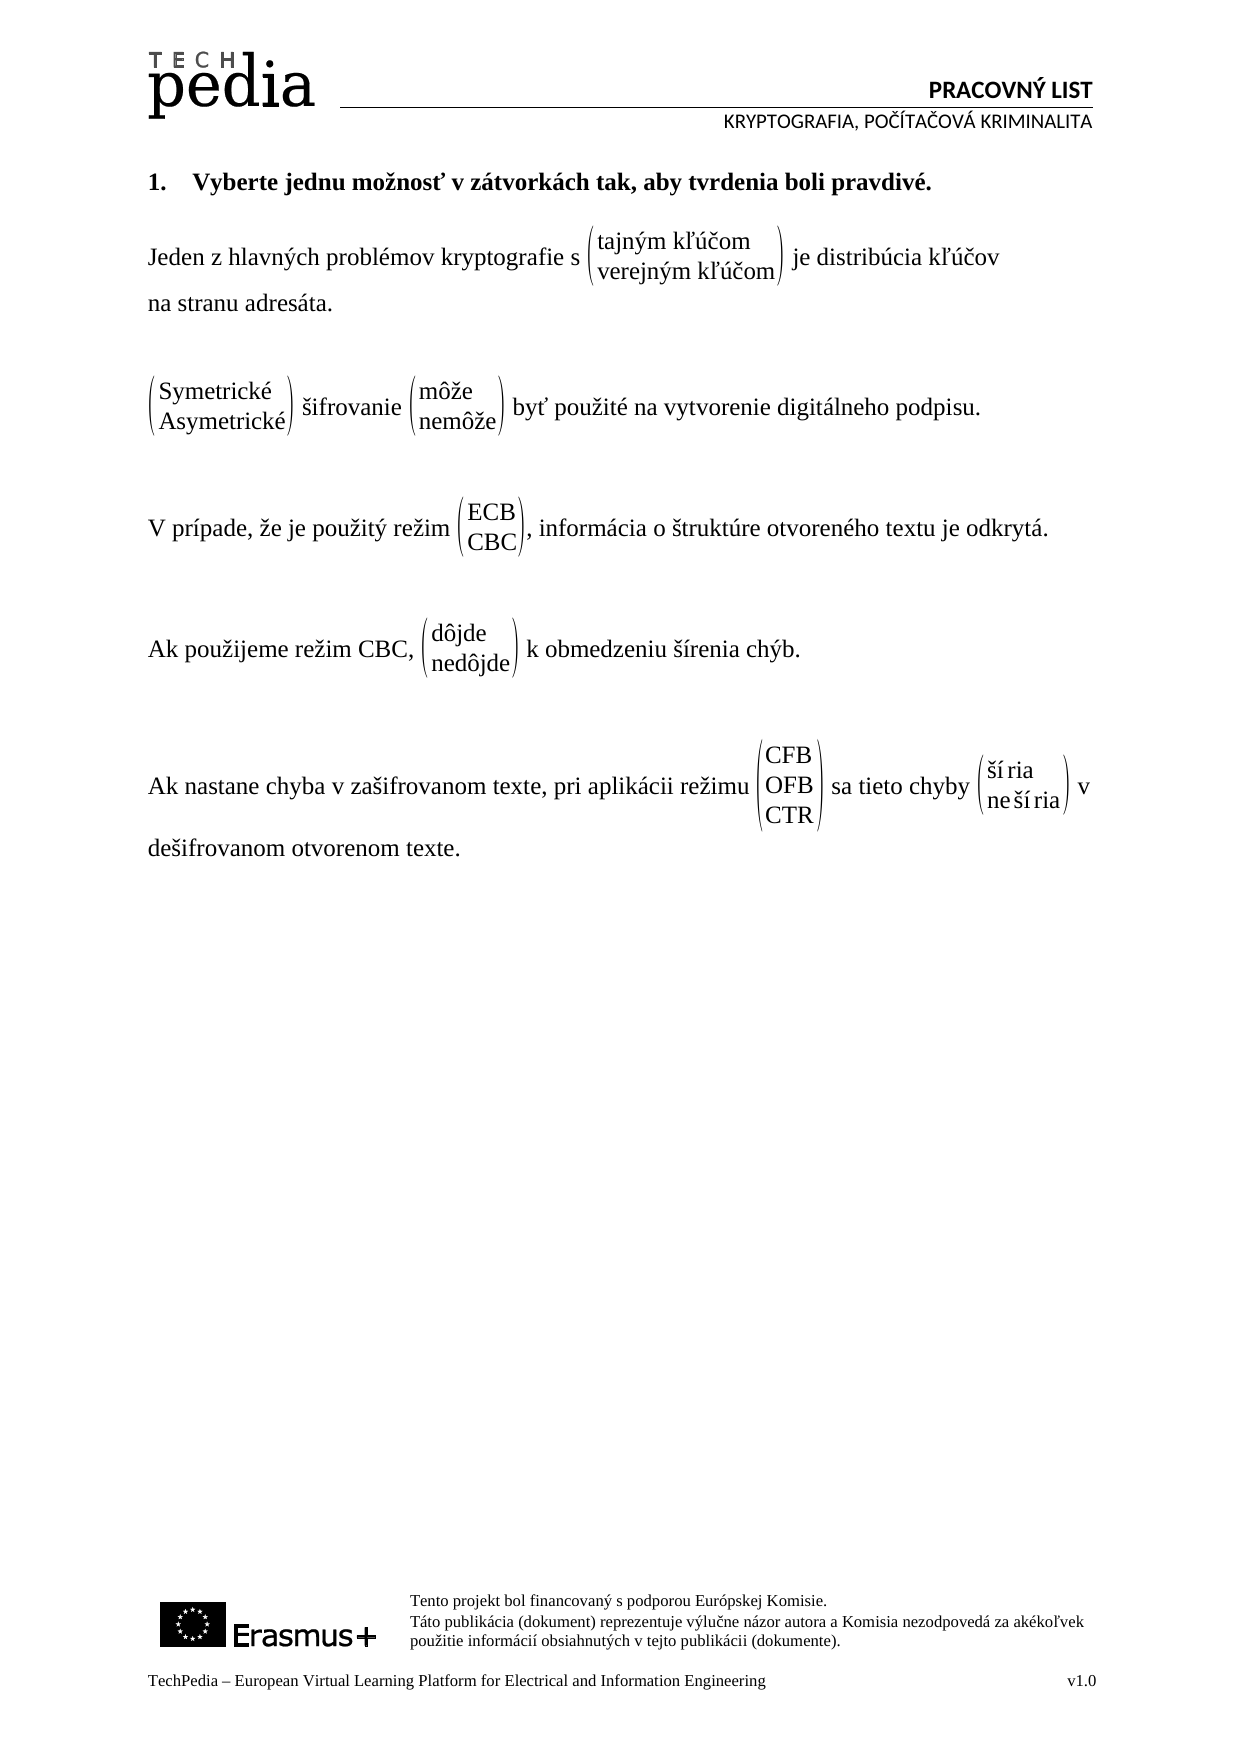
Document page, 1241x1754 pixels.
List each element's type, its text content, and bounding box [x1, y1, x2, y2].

text na stranu adresáta. [148, 288, 1093, 317]
text Ak nastane chyba v zašifrovanom texte, pri aplikácii režimu sa tieto chyby v dešifrovanom otvorenom texte. [148, 737, 1093, 862]
text šifrovanie byť použité na vytvorenie digitálneho podpisu. [148, 375, 1093, 438]
text V prípade, že je použitý režim , informácia o štruktúre otvoreného textu je odkrytá. [148, 496, 1093, 559]
text Ak použijeme režim CBC, k obmedzeniu šírenia chýb. [148, 617, 1093, 680]
text Vyberte jednu možnosť v zátvorkách tak, aby tvrdenia boli pravdivé. [148, 167, 1093, 196]
text Jeden z hlavných problémov kryptografie s je distribúcia kľúčov [148, 225, 1093, 288]
